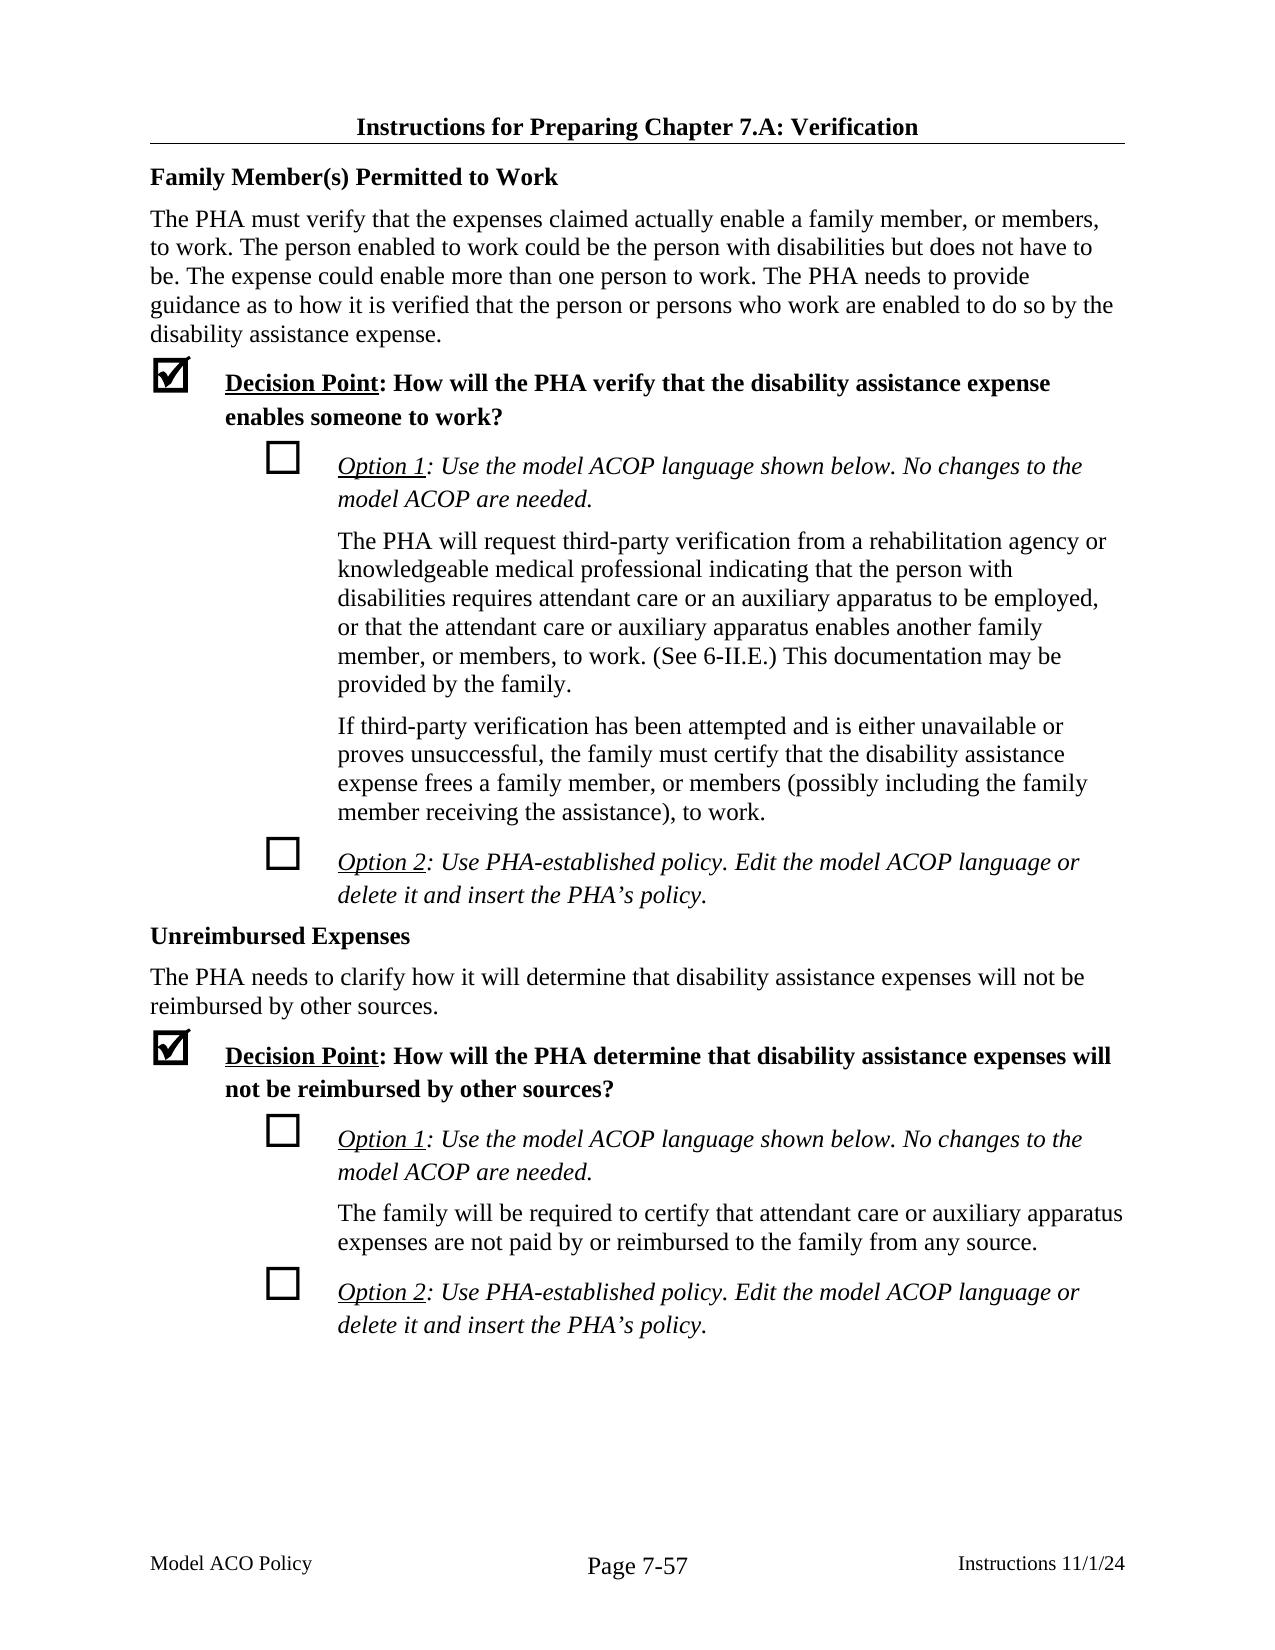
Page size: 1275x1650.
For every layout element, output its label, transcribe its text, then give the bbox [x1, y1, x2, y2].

text The PHA needs to clarify how it will determine that disability assistance expenses will not be reimbursed by other sources. [150, 962, 1125, 1020]
text Decision Point: How will the PHA determine that disability assistance expenses will not be reimbursed by other sources? [150, 1032, 1125, 1103]
text Option 1: Use the model ACOP language shown below. No changes to the model ACOP are needed. [262, 1115, 1125, 1186]
text The PHA will request third-party verification from a rehabilitation agency or knowledgeable medical professional indicating that the person with disabilities requires attendant care or an auxiliary apparatus to be employed, or that the attendant care or auxiliary apparatus enables another family member, or members, to work. (See 6-II.E.) This documentation may be provided by the family. [337, 526, 1125, 698]
text The family will be required to certify that attendant care or auxiliary apparatus expenses are not paid by or reimbursed to the family from any source. [337, 1198, 1125, 1256]
text Option 2: Use PHA-established policy. Edit the model ACOP language or delete it and insert the PHA’s policy. [262, 838, 1125, 909]
text Option 1: Use the model ACOP language shown below. No changes to the model ACOP are needed. [262, 443, 1125, 513]
text The PHA must verify that the expenses claimed actually enable a family member, or members, to work. The person enabled to work could be the person with disabilities but does not have to be. The expense could enable more than one person to work. The PHA needs to provide guidance as to how it is verified that the person or persons who work are enabled to do so by the disability assistance expense. [150, 204, 1125, 347]
text Option 2: Use PHA-established policy. Edit the model ACOP language or delete it and insert the PHA’s policy. [262, 1268, 1125, 1339]
text Family Member(s) Permitted to Work [150, 162, 1125, 191]
text Unreimbursed Expenses [150, 921, 1125, 950]
text Decision Point: How will the PHA verify that the disability assistance expense enables someone to work? [150, 360, 1125, 430]
text If third-party verification has been attempted and is either unavailable or proves unsuccessful, the family must certify that the disability assistance expense frees a family member, or members (possibly including the family member receiving the assistance), to work. [337, 711, 1125, 826]
